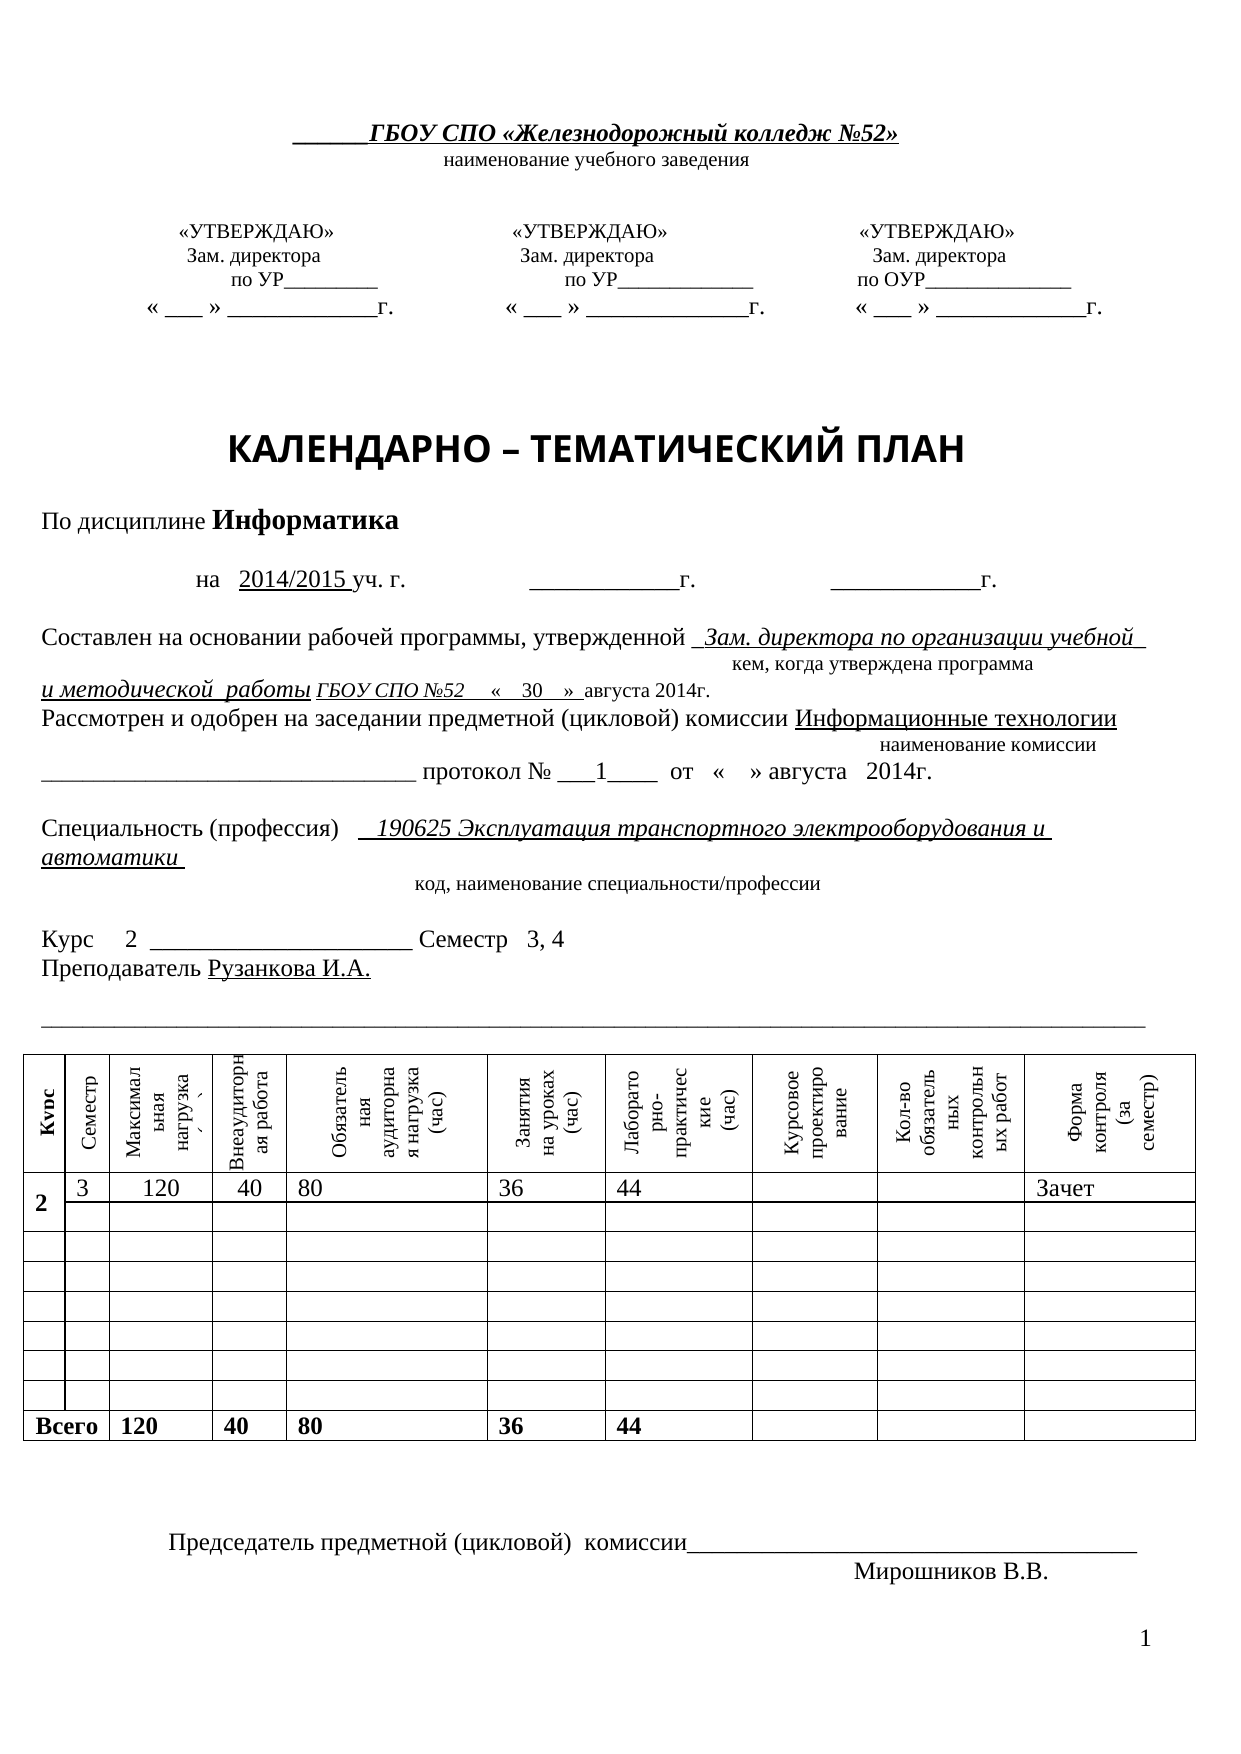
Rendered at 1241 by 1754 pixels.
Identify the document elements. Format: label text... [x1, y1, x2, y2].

table_cell [24, 1381, 64, 1410]
text кем, когда утверждена программа [41, 650, 1152, 674]
table_cell [1025, 1411, 1195, 1440]
table_cell [110, 1351, 212, 1380]
text Специальность (профессия) _190625 Эксплуатация транспортного электрооборудования и автоматики [41, 813, 1152, 871]
table_cell 44 [606, 1411, 752, 1440]
table_cell [1025, 1322, 1195, 1350]
table_cell [24, 1322, 64, 1350]
table_cell [287, 1262, 487, 1291]
table_cell [488, 1203, 605, 1231]
table_header Курсовое проектирование [753, 1055, 877, 1172]
table_cell [287, 1292, 487, 1321]
table_cell [66, 1262, 109, 1291]
text по УР_________ по УР_____________ по ОУР______________ [41, 267, 1152, 291]
table_cell 80 [287, 1173, 487, 1201]
text Мирошников В.В. [153, 1556, 1152, 1584]
table_cell [287, 1351, 487, 1380]
text код, наименование специальности/профессии [41, 871, 1152, 895]
table_cell [213, 1232, 286, 1261]
table_header Обязательная аудиторная нагрузка (час) [287, 1055, 487, 1172]
text на 2014/2015 уч. г. ____________г. ____________г. [41, 564, 1152, 593]
table_cell [878, 1232, 1024, 1261]
text Председатель предметной (цикловой) комиссии____________________________________ [153, 1527, 1152, 1556]
table_cell [213, 1322, 286, 1350]
table_header Форма контроля (за семестр) [1025, 1055, 1195, 1172]
table_cell [488, 1292, 605, 1321]
table_cell [66, 1292, 109, 1321]
table_cell 80 [287, 1411, 487, 1440]
table_cell [753, 1262, 877, 1291]
table_cell [213, 1262, 286, 1291]
table_cell [488, 1322, 605, 1350]
table_cell [213, 1203, 286, 1231]
table_header Занятия на уроках (час) [488, 1055, 605, 1172]
table_cell [24, 1351, 64, 1380]
text ____________________________________ протокол № ___1____ от « » августа 2014г. [41, 756, 1152, 785]
table_cell [606, 1262, 752, 1291]
table_cell [753, 1173, 877, 1201]
table_cell [878, 1292, 1024, 1321]
table_cell [110, 1232, 212, 1261]
table_cell 120 [110, 1173, 212, 1201]
table_cell 3 [66, 1173, 109, 1201]
table_cell [66, 1351, 109, 1380]
text ______ГБОУ СПО «Железнодорожный колледж №52» [41, 118, 1152, 147]
table_header Кол-во обязательных контрольных работ [878, 1055, 1024, 1172]
table_cell 36 [488, 1411, 605, 1440]
table_cell [287, 1203, 487, 1231]
table_cell [213, 1351, 286, 1380]
table_cell [753, 1203, 877, 1231]
table_cell [753, 1322, 877, 1350]
table_cell [878, 1351, 1024, 1380]
table_cell [213, 1292, 286, 1321]
table_cell [878, 1262, 1024, 1291]
table_cell 40 [213, 1411, 286, 1440]
table_cell [287, 1381, 487, 1410]
table_cell [24, 1232, 64, 1261]
table_cell 120 [110, 1411, 212, 1440]
table_cell [753, 1411, 877, 1440]
table_cell [753, 1381, 877, 1410]
table_cell [606, 1203, 752, 1231]
text По дисциплине Информатика [41, 502, 1152, 535]
table_cell [110, 1203, 212, 1231]
table_cell [753, 1292, 877, 1321]
table_cell [488, 1232, 605, 1261]
table_cell [878, 1381, 1024, 1410]
table_cell [24, 1292, 64, 1321]
table_cell [878, 1411, 1024, 1440]
table_cell [878, 1203, 1024, 1231]
table_cell [606, 1292, 752, 1321]
text « ___ » ____________г. « ___ » _____________г. « ___ » ____________г. [41, 291, 1152, 320]
table_header Лабораторно-практические (час) [606, 1055, 752, 1172]
table_cell [753, 1232, 877, 1261]
text наименование учебного заведения [41, 147, 1152, 171]
text Преподаватель Рузанкова И.А. [41, 953, 1152, 981]
table_header Внеаудиторная работа час [213, 1055, 286, 1172]
table_cell 44 [606, 1173, 752, 1201]
table_cell [1025, 1351, 1195, 1380]
text Составлен на основании рабочей программы, утвержденной _Зам. директора по организации учебной_ [41, 622, 1152, 650]
table_header Семестр [66, 1055, 109, 1172]
table_cell 40 [213, 1173, 286, 1201]
text Зам. директора Зам. директора Зам. директора [41, 243, 1152, 267]
table_cell [110, 1292, 212, 1321]
table_cell [878, 1322, 1024, 1350]
text и методической работы ГБОУ СПО №52 « 30 » августа 2014г. [41, 674, 1152, 703]
table_cell [287, 1232, 487, 1261]
table_cell [1025, 1381, 1195, 1410]
table_cell [110, 1262, 212, 1291]
table_cell [606, 1232, 752, 1261]
table_cell [1025, 1262, 1195, 1291]
table_cell [1025, 1203, 1195, 1231]
table_cell Всего [24, 1411, 109, 1440]
table_cell [1025, 1232, 1195, 1261]
table_cell [24, 1262, 64, 1291]
table_cell [110, 1322, 212, 1350]
text «УТВЕРЖДАЮ» «УТВЕРЖДАЮ» «УТВЕРЖДАЮ» [41, 219, 1152, 243]
table_cell [66, 1203, 109, 1231]
table_cell [488, 1351, 605, 1380]
table_cell [753, 1351, 877, 1380]
table_cell [66, 1322, 109, 1350]
subtitle КАЛЕНДАРНО – ТЕМАТИЧЕСКИЙ ПЛАН [41, 422, 1152, 473]
table_cell [606, 1351, 752, 1380]
table_header Максимальная нагрузка (час) [110, 1055, 212, 1172]
table_cell [488, 1262, 605, 1291]
table_cell [287, 1322, 487, 1350]
text __________________________________________________________________________________________________________ [41, 1005, 1152, 1029]
table_header Курс [24, 1055, 64, 1172]
table_cell [1025, 1292, 1195, 1321]
table_cell [878, 1173, 1024, 1201]
table_cell 36 [488, 1173, 605, 1201]
table_cell [213, 1381, 286, 1410]
table_cell [66, 1381, 109, 1410]
table_cell [488, 1381, 605, 1410]
table_cell [606, 1381, 752, 1410]
table_cell Зачет [1025, 1173, 1195, 1201]
table_cell 2 [24, 1173, 64, 1231]
table_cell [606, 1322, 752, 1350]
table_cell [110, 1381, 212, 1410]
text Рассмотрен и одобрен на заседании предметной (цикловой) комиссии Информационные технологии [41, 703, 1152, 732]
text наименование комиссии [41, 732, 1152, 756]
table_cell [66, 1232, 109, 1261]
text Курс 2 _____________________ Семестр 3, 4 [41, 924, 1152, 953]
